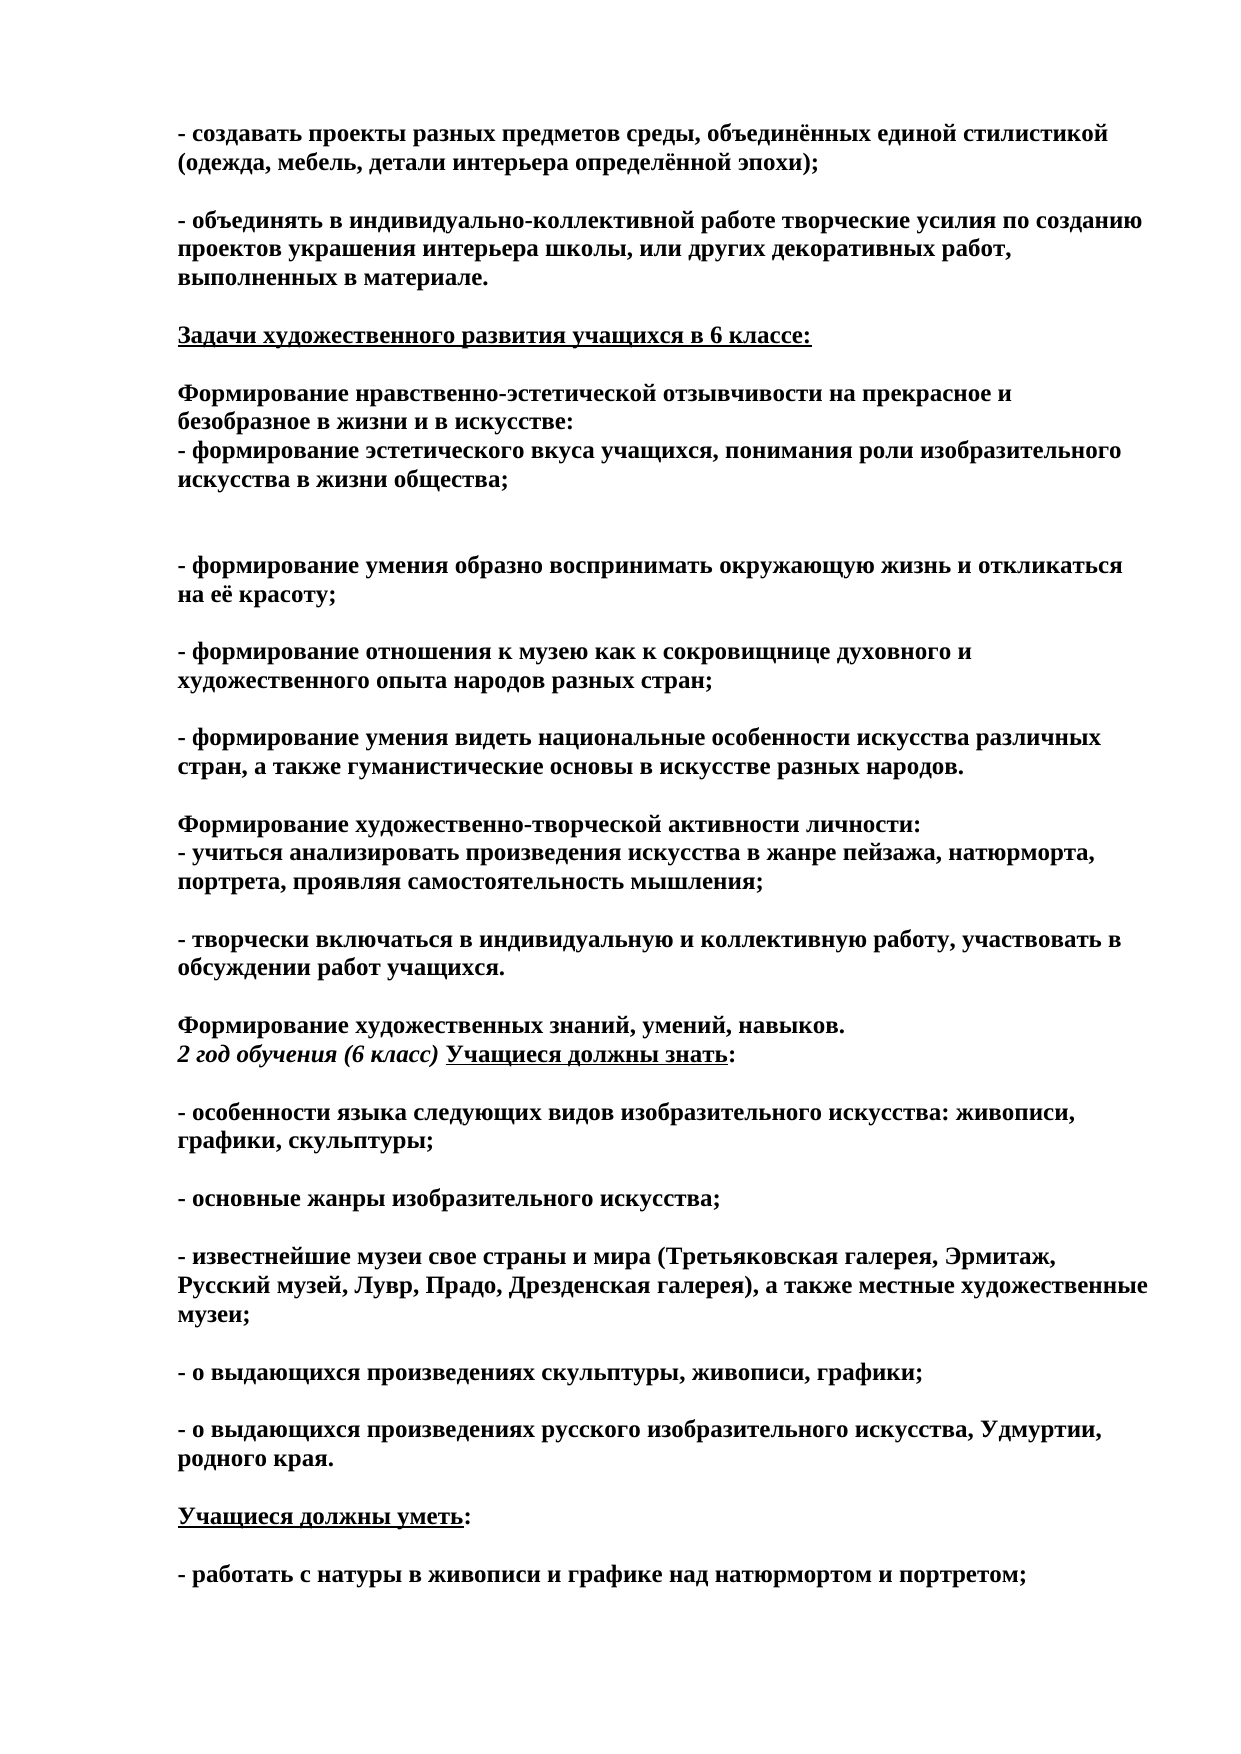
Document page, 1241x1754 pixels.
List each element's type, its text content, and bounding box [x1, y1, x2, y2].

text - особенности языка следующих видов изобразительного искусства: живописи, графики, скульптуры; [177, 1097, 1152, 1154]
text - объединять в индивидуально-коллективной работе творческие усилия по созданию проектов украшения интерьера школы, или других декоративных работ, выполненных в материале. [177, 205, 1152, 291]
text - работать с натуры в живописи и графике над натюрмортом и портретом; [177, 1559, 1152, 1588]
text - о выдающихся произведениях скульптуры, живописи, графики; [177, 1357, 1152, 1385]
text Задачи художественного развития учащихся в 6 классе: Формирование нравственно-эстетической отзывчивости на прекрасное и безобразное в жизни и в искусстве: - формирование эстетического вкуса учащихся, понимания роли изобразительного искусства в жизни общества; [177, 320, 1152, 521]
text - известнейшие музеи свое страны и мира (Третьяковская галерея, Эрмитаж, Русский музей, Лувр, Прадо, Дрезденская галерея), а также местные художественные музеи; [177, 1241, 1152, 1327]
text - основные жанры изобразительного искусства; [177, 1183, 1152, 1212]
text Учащиеся должны уметь: [177, 1501, 1152, 1530]
text - о выдающихся произведениях русского изобразительного искусства, Удмуртии, родного края. [177, 1414, 1152, 1472]
text - создавать проекты разных предметов среды, объединённых единой стилистикой (одежда, мебель, детали интерьера определённой эпохи); [177, 118, 1152, 176]
text - формирование умения образно воспринимать окружающую жизнь и откликаться на её красоту; - формирование отношения к музею как к сокровищнице духовного и художественного опыта народов разных стран; - формирование умения видеть национальные особенности искусства различных стран, а также гуманистические основы в искусстве разных народов. Формирование художественно-творческой активности личности: - учиться анализировать произведения искусства в жанре пейзажа, натюрморта, портрета, проявляя самостоятельность мышления; - творчески включаться в индивидуальную и коллективную работу, участвовать в обсуждении работ учащихся. Формирование художественных знаний, умений, навыков. 2 год обучения (6 класс) Учащиеся должны знать: [177, 550, 1152, 1067]
